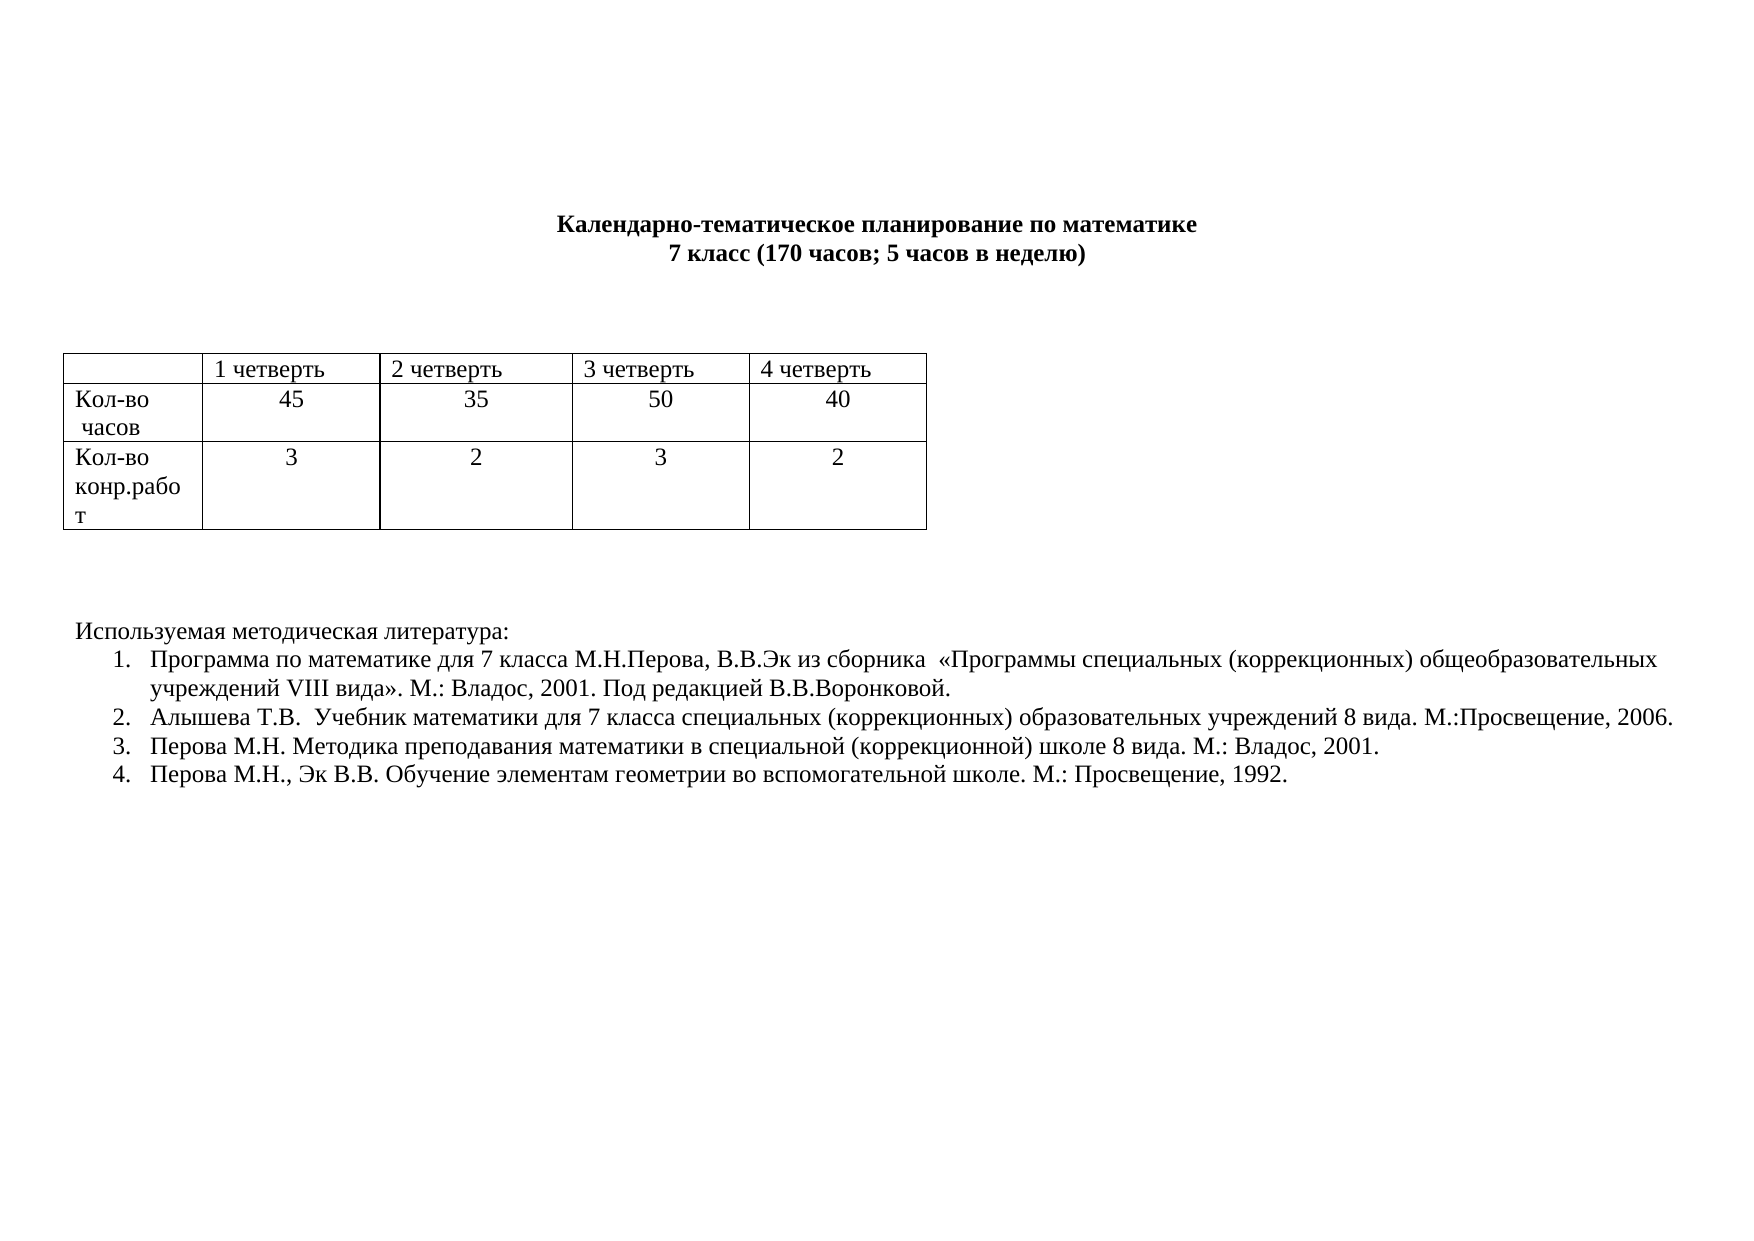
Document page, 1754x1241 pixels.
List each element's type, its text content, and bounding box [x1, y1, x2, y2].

table_cell 50 [573, 384, 749, 441]
table_cell 2 [750, 442, 926, 528]
table_cell 45 [203, 384, 379, 441]
table_cell 40 [750, 384, 926, 441]
list Перова М.Н. Методика преподавания математики в специальной (коррекционной) школе 8 вида. М.: Владос, 2001. [112, 731, 1679, 759]
table_cell Кол-во часов [64, 384, 202, 441]
table_cell 3 [203, 442, 379, 528]
list Программа по математике для 7 класса М.Н.Перова, В.В.Эк из сборника «Программы специальных (коррекционных) общеобразовательных учреждений VIII вида». М.: Владос, 2001. Под редакцией В.В.Воронковой. [112, 644, 1679, 702]
text Используемая методическая литература: [75, 616, 1679, 644]
table_cell 2 [381, 442, 572, 528]
table_header 2 четверть [381, 354, 572, 383]
list Алышева Т.В. Учебник математики для 7 класса специальных (коррекционных) образовательных учреждений 8 вида. М.:Просвещение, 2006. [112, 702, 1679, 731]
table_header 3 четверть [573, 354, 749, 383]
table_cell Кол-во конр.работ [64, 442, 202, 528]
text 7 класс (170 часов; 5 часов в неделю) [75, 238, 1679, 267]
table_header [64, 354, 202, 383]
table_cell 3 [573, 442, 749, 528]
table_header 4 четверть [750, 354, 926, 383]
table_cell 35 [381, 384, 572, 441]
list Перова М.Н., Эк В.В. Обучение элементам геометрии во вспомогательной школе. М.: Просвещение, 1992. [112, 759, 1679, 788]
table_header 1 четверть [203, 354, 379, 383]
text Календарно-тематическое планирование по математике [75, 209, 1679, 238]
